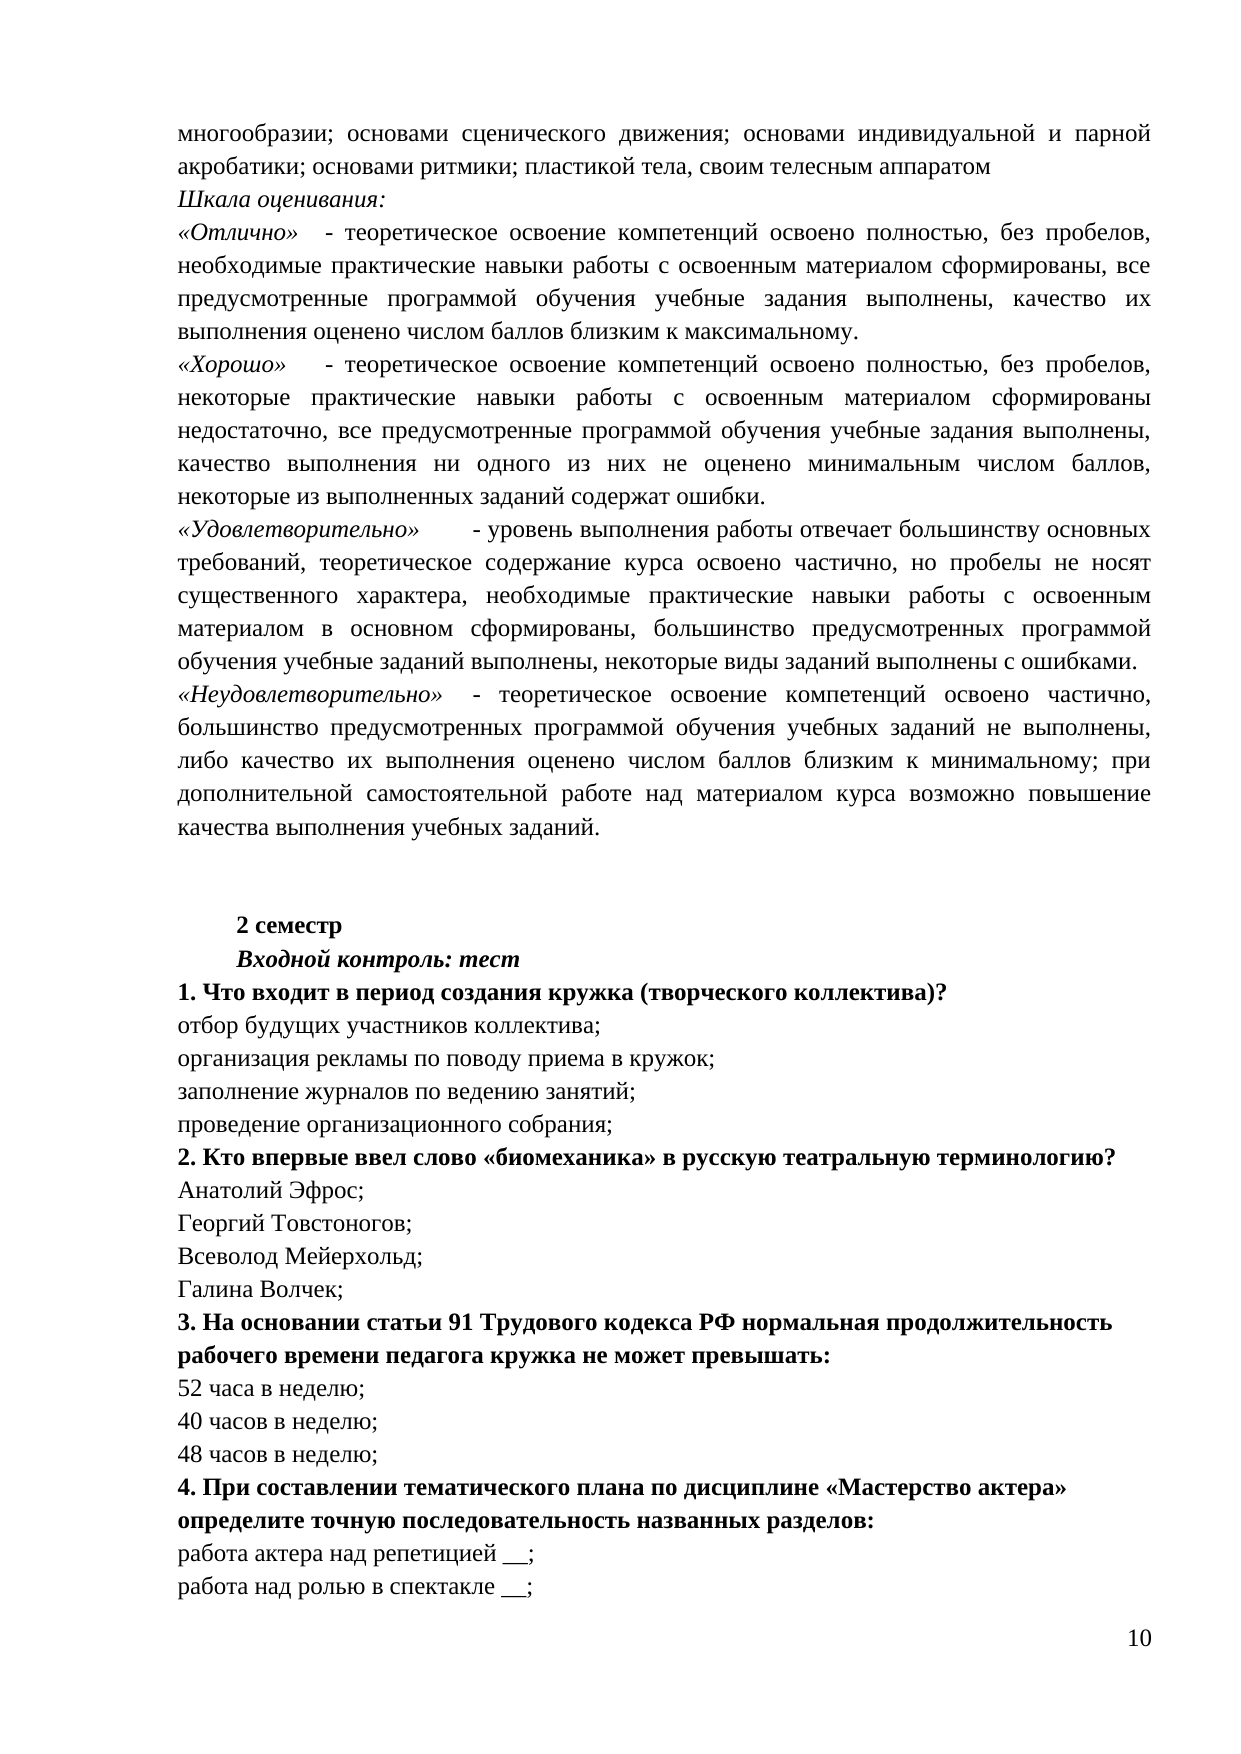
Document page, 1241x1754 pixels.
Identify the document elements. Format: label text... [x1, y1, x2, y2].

text «Хорошо» - теоретическое освоение компетенций освоено полностью, без пробелов, некоторые практические навыки работы с освоенным материалом сформированы недостаточно, все предусмотренные программой обучения учебные задания выполнены, качество выполнения ни одного из них не оценено минимальным числом баллов, некоторые из выполненных заданий содержат ошибки. [177, 349, 1152, 510]
text «Неудовлетворительно» - теоретическое освоение компетенций освоено частично, большинство предусмотренных программой обучения учебных заданий не выполнены, либо качество их выполнения оценено числом баллов близким к минимальному; при дополнительной самостоятельной работе над материалом курса возможно повышение качества выполнения учебных заданий. [177, 679, 1152, 840]
text Шкала оценивания: [177, 184, 1152, 213]
text Входной контроль: тест [177, 944, 1152, 972]
text «Удовлетворительно» - уровень выполнения работы отвечает большинству основных требований, теоретическое содержание курса освоено частично, но пробелы не носят существенного характера, необходимые практические навыки работы с освоенным материалом в основном сформированы, большинство предусмотренных программой обучения учебные заданий выполнены, некоторые виды заданий выполнены с ошибками. [177, 514, 1152, 675]
text «Отлично» - теоретическое освоение компетенций освоено полностью, без пробелов, необходимые практические навыки работы с освоенным материалом сформированы, все предусмотренные программой обучения учебные задания выполнены, качество их выполнения оценено числом баллов близким к максимальному. [177, 217, 1152, 345]
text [177, 118, 1152, 180]
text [177, 977, 1152, 1600]
text 2 семестр [177, 911, 1152, 939]
